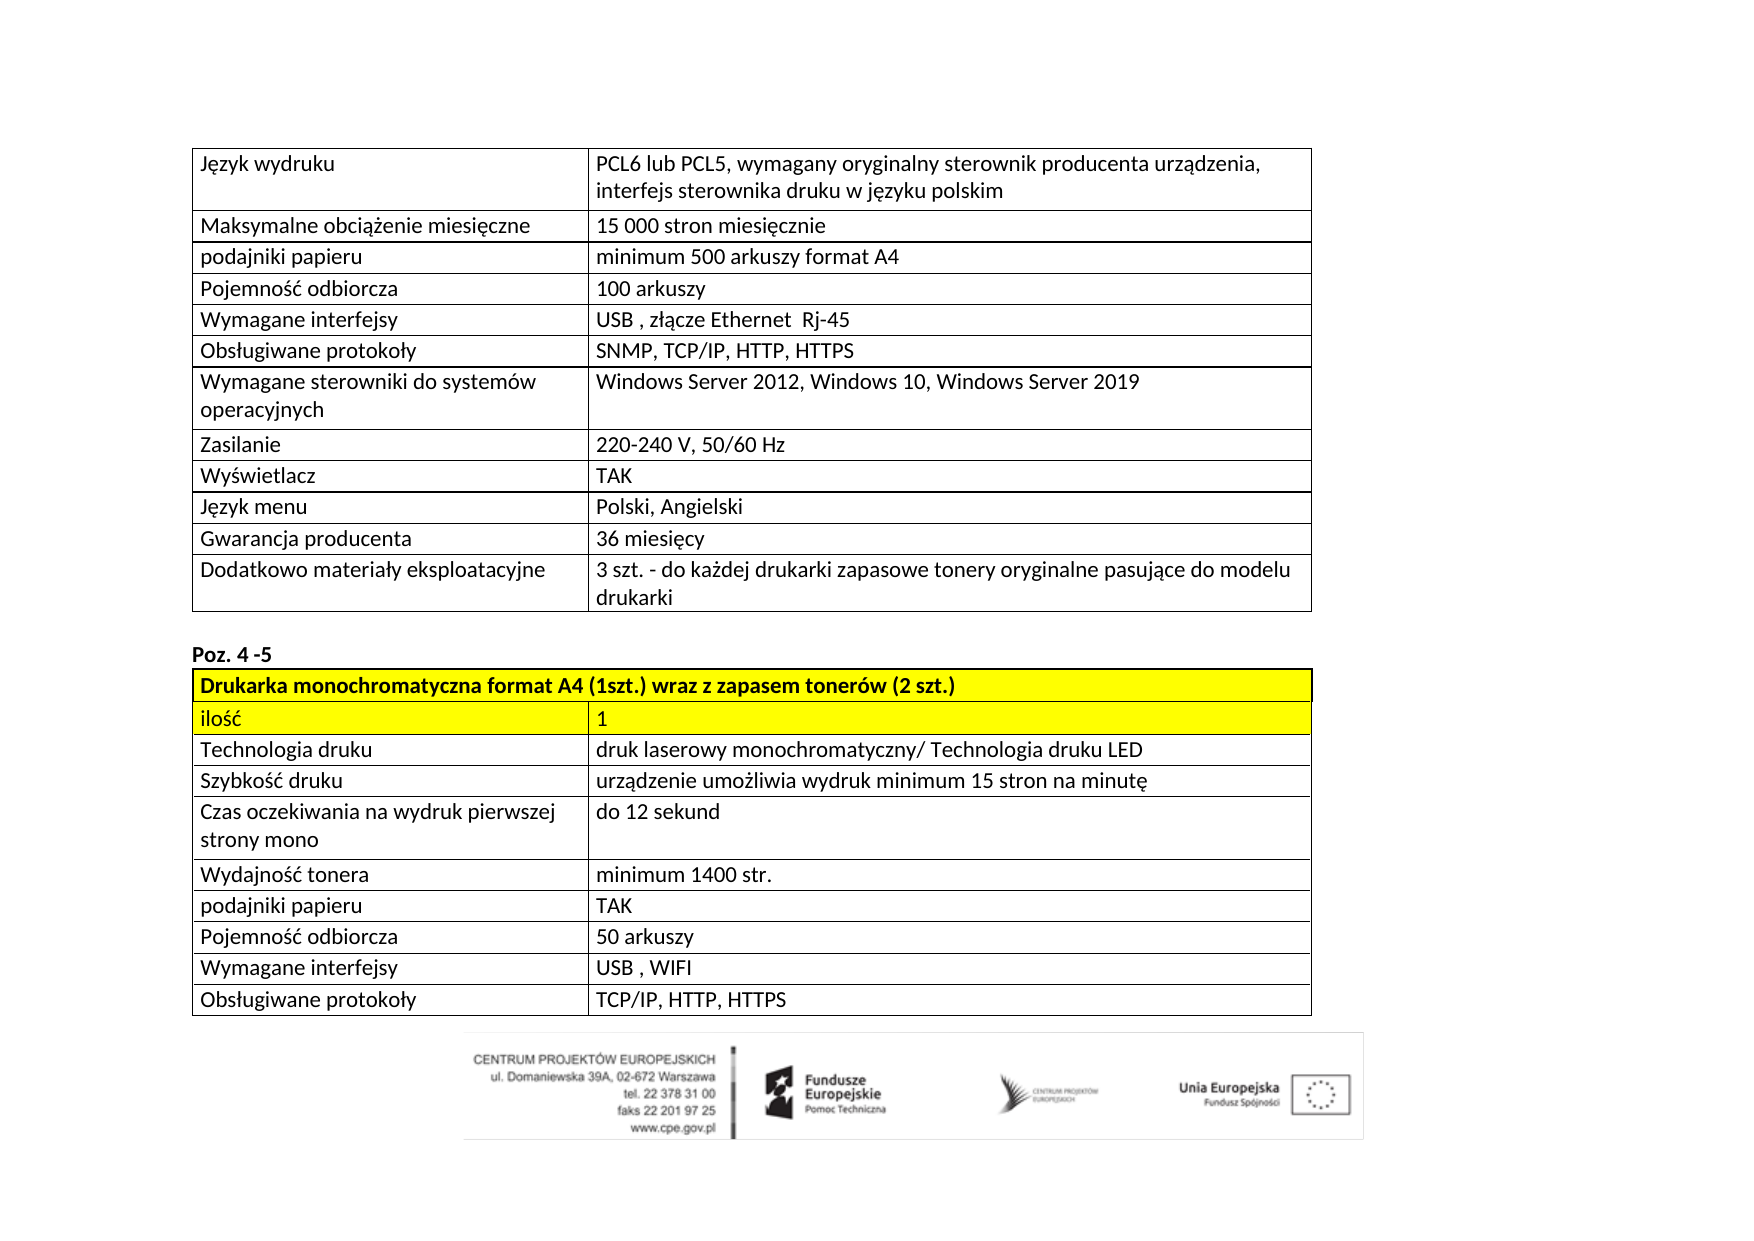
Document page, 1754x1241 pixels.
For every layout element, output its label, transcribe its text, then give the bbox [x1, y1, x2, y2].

table_header Poz. 1 Poz. 2-3 Poz. 4 -5 Poz. 6-7 Poz. 8 Poz. 9. Niszczarka Poz. 10 -11 Urządzenie wielofunkcyjne kopiowanie, skanowanie, drukowanie [185, 148, 1681, 1016]
picture [463, 1032, 1365, 1141]
